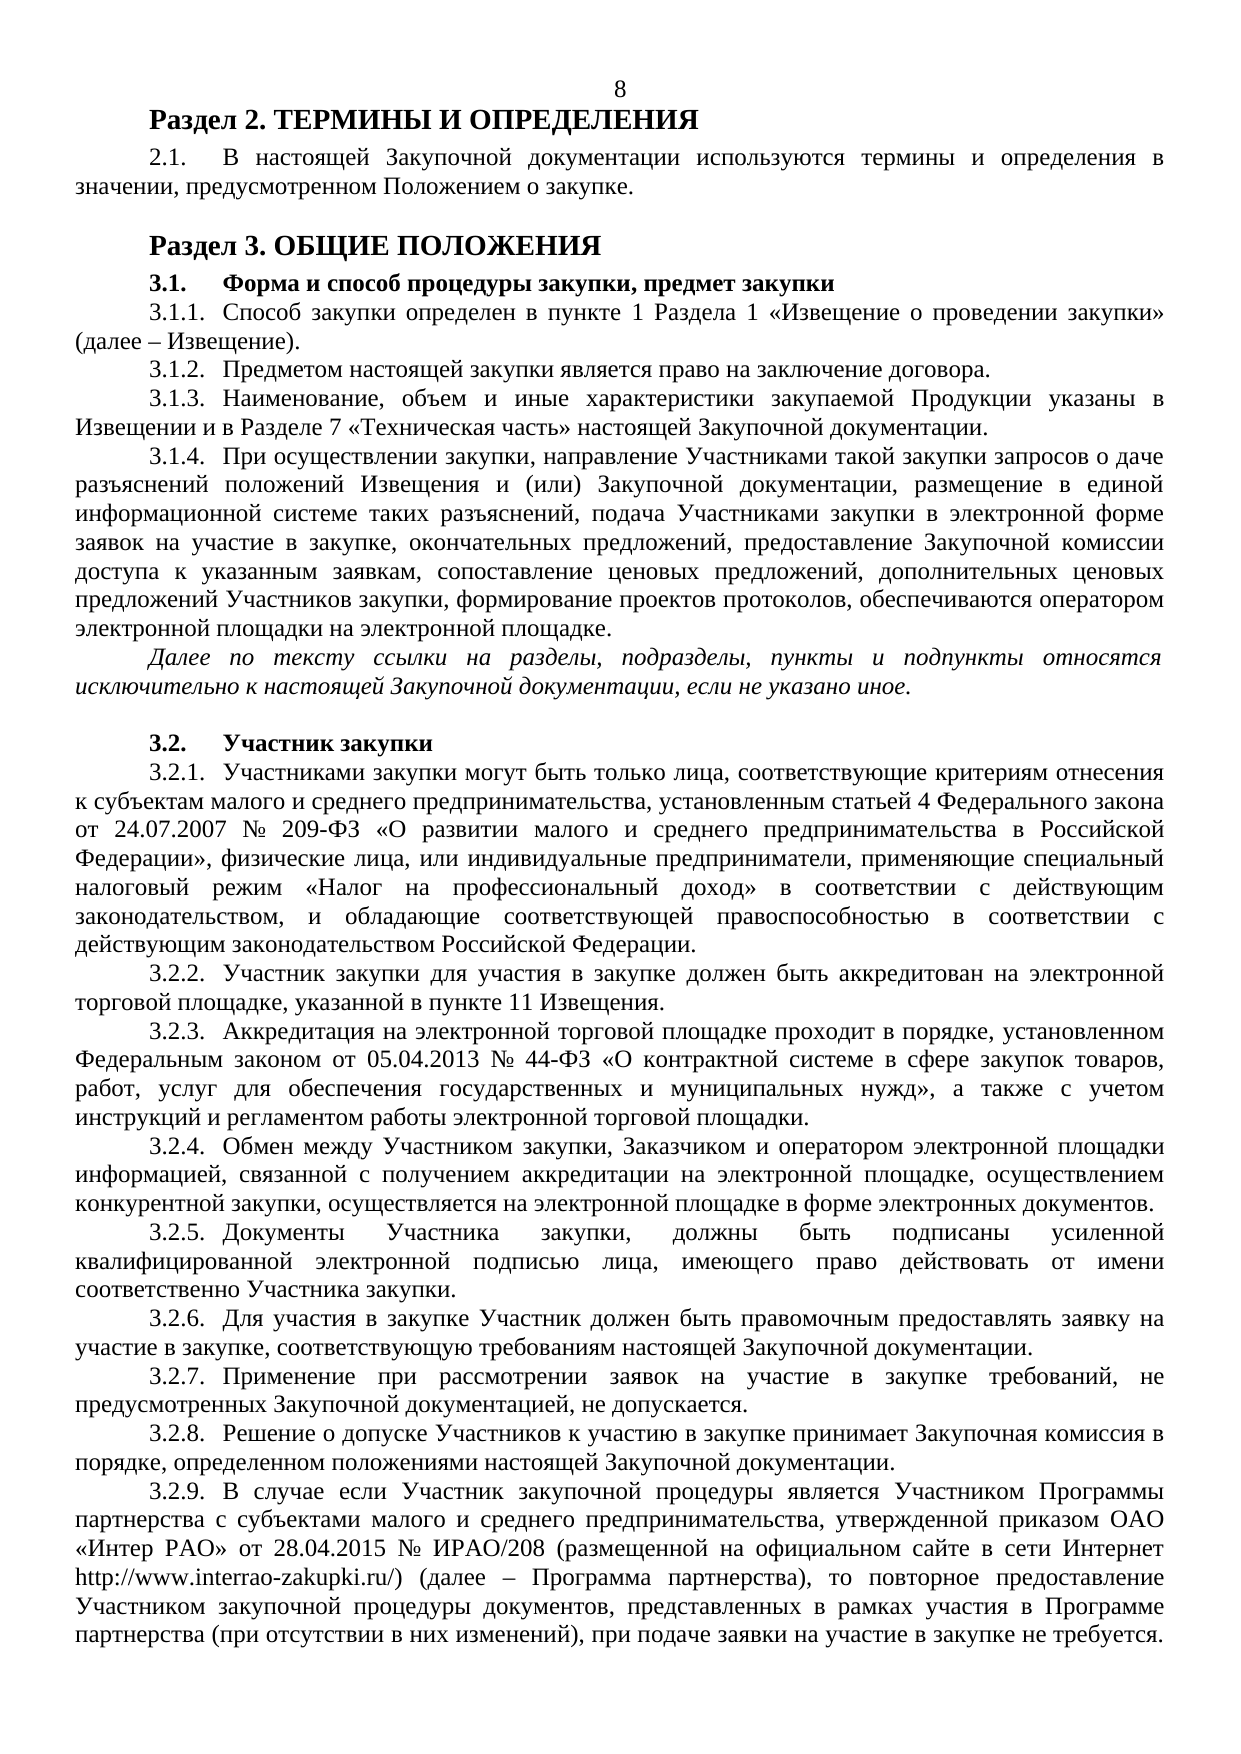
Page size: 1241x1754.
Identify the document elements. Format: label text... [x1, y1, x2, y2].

list Документы Участника закупки, должны быть подписаны усиленной квалифицированной электронной подписью лица, имеющего право действовать от имени соответственно Участника закупки. [75, 1217, 1165, 1303]
subtitle Раздел 3. ОБЩИЕ ПОЛОЖЕНИЯ [75, 228, 1165, 262]
list Обмен между Участником закупки, Заказчиком и оператором электронной площадки информацией, связанной с получением аккредитации на электронной площадке, осуществлением конкурентной закупки, осуществляется на электронной площадке в форме электронных документов. [75, 1131, 1165, 1217]
list Наименование, объем и иные характеристики закупаемой Продукции указаны в Извещении и в Разделе 7 «Техническая часть» настоящей Закупочной документации. [75, 383, 1165, 441]
list Участник закупки [75, 728, 1165, 757]
list Решение о допуске Участников к участию в закупке принимает Закупочная комиссия в порядке, определенном положениями настоящей Закупочной документации. [75, 1418, 1165, 1476]
list Предметом настоящей закупки является право на заключение договора. [75, 354, 1165, 383]
list При осуществлении закупки, направление Участниками такой закупки запросов о даче разъяснений положений Извещения и (или) Закупочной документации, размещение в единой информационной системе таких разъяснений, подача Участниками закупки в электронной форме заявок на участие в закупке, окончательных предложений, предоставление Закупочной комиссии доступа к указанным заявкам, сопоставление ценовых предложений, дополнительных ценовых предложений Участников закупки, формирование проектов протоколов, обеспечиваются оператором электронной площадки на электронной площадке. [75, 441, 1165, 642]
list Участниками закупки могут быть только лица, соответствующие критериям отнесения к субъектам малого и среднего предпринимательства, установленным статьей 4 Федерального закона от 24.07.2007 № 209-ФЗ «О развитии малого и среднего предпринимательства в Российской Федерации», физические лица, или индивидуальные предприниматели, применяющие специальный налоговый режим «Налог на профессиональный доход» в соответствии с действующим законодательством, и обладающие соответствующей правоспособностью в соответствии с действующим законодательством Российской Федерации. [75, 757, 1165, 958]
text 2.1. В настоящей Закупочной документации используются термины и определения в значении, предусмотренном Положением о закупке. [75, 142, 1165, 200]
list Применение при рассмотрении заявок на участие в закупке требований, не предусмотренных Закупочной документацией, не допускается. [75, 1361, 1165, 1418]
list Аккредитация на электронной торговой площадке проходит в порядке, установленном Федеральным законом от 05.04.2013 № 44-ФЗ «О контрактной системе в сфере закупок товаров, работ, услуг для обеспечения государственных и муниципальных нужд», а также с учетом инструкций и регламентом работы электронной торговой площадки. [75, 1016, 1165, 1131]
list Для участия в закупке Участник должен быть правомочным предоставлять заявку на участие в закупке, соответствующую требованиям настоящей Закупочной документации. [75, 1303, 1165, 1361]
subtitle Раздел 2. ТЕРМИНЫ И ОПРЕДЕЛЕНИЯ [75, 102, 1165, 136]
list Форма и способ процедуры закупки, предмет закупки [75, 268, 1165, 297]
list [75, 1476, 1165, 1648]
list Способ закупки определен в пункте 1 Раздела 1 «Извещение о проведении закупки» (далее – Извещение). [75, 297, 1165, 354]
list Участник закупки для участия в закупке должен быть аккредитован на электронной торговой площадке, указанной в пункте 11 Извещения. [75, 958, 1165, 1016]
text Далее по тексту ссылки на разделы, подразделы, пункты и подпункты относятся исключительно к настоящей Закупочной документации, если не указано иное. [75, 642, 1165, 699]
